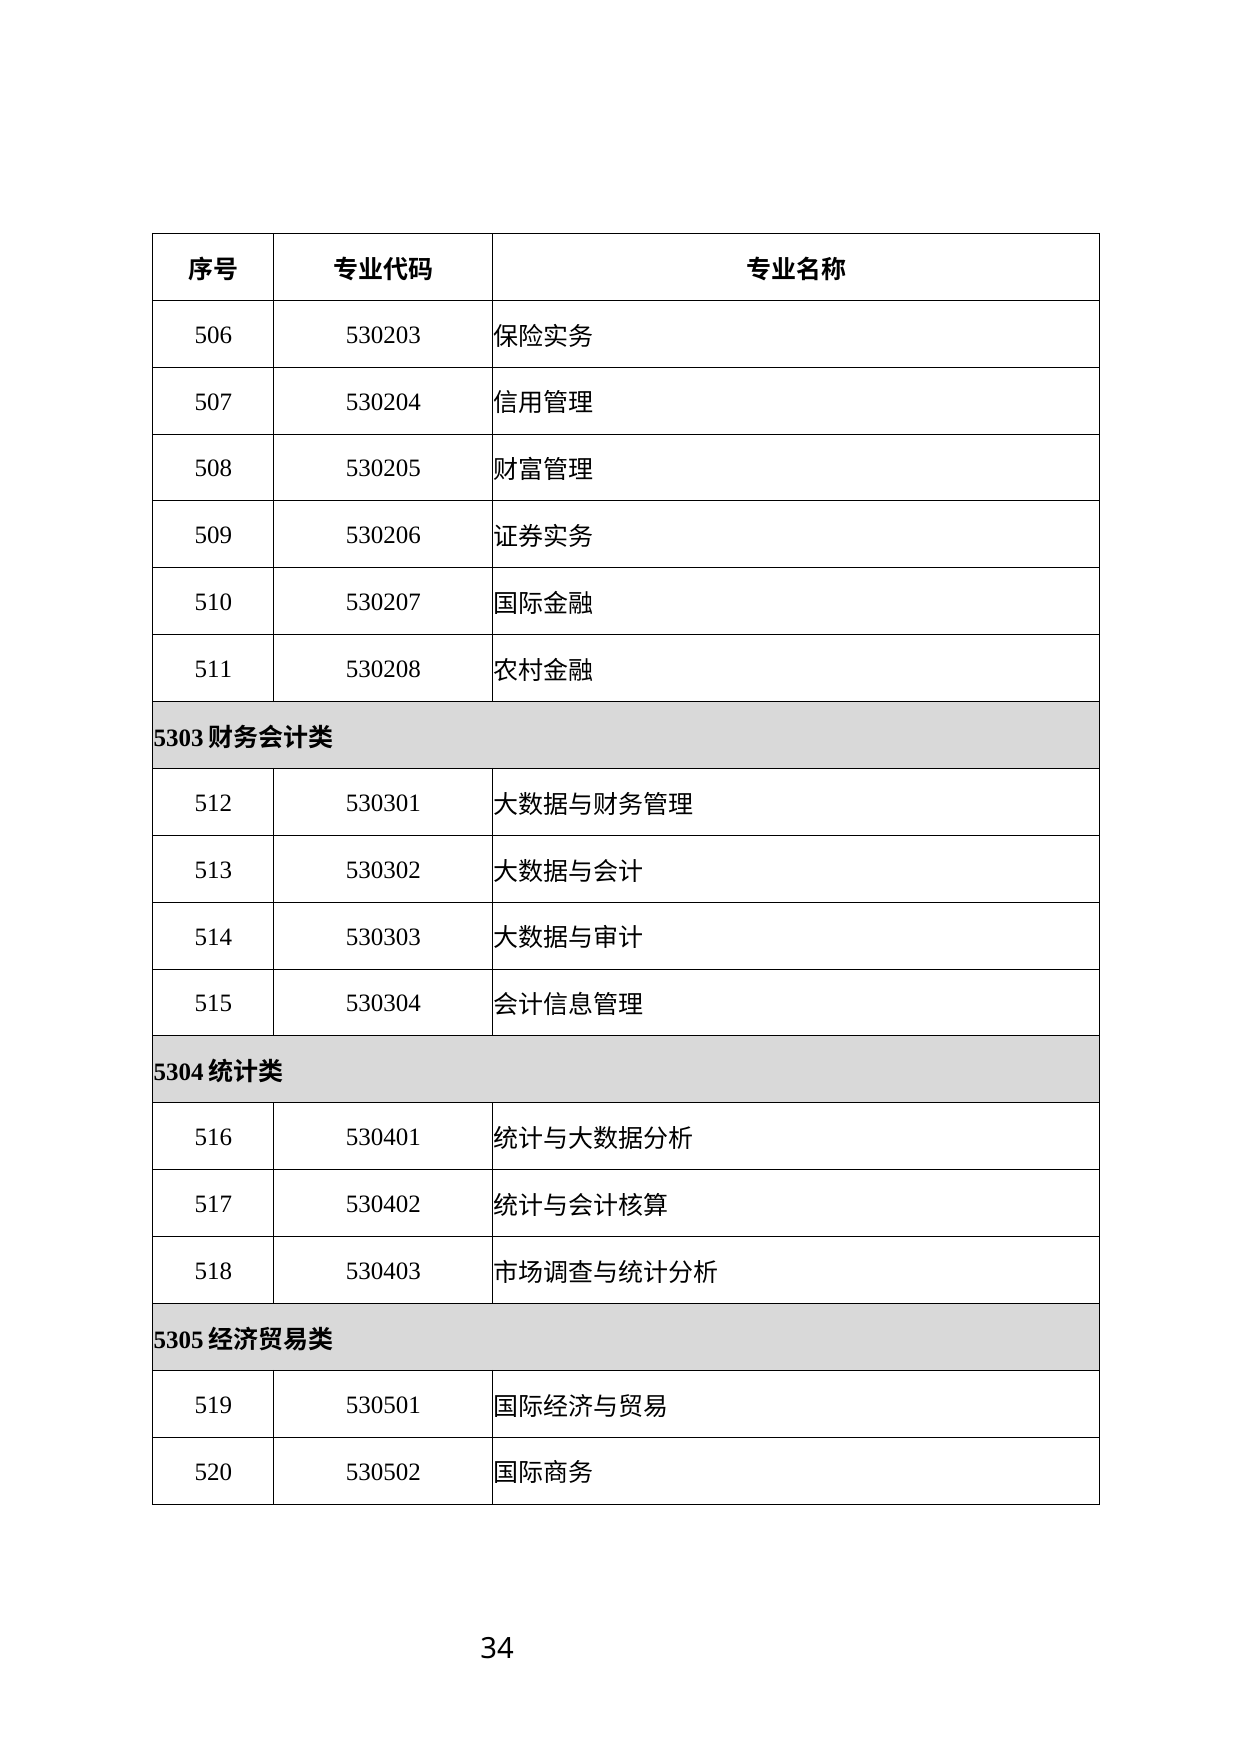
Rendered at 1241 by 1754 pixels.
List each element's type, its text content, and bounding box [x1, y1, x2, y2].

table_cell 530208 [274, 635, 492, 701]
table_cell 大数据与财务管理 [493, 769, 1099, 835]
table_cell 证券实务 [493, 501, 1099, 567]
table_cell 516 [153, 1103, 273, 1169]
table_cell 520 [153, 1438, 273, 1503]
table_cell 国际金融 [493, 568, 1099, 634]
table_header 专业代码 [274, 234, 492, 300]
table_cell 财富管理 [493, 435, 1099, 500]
table_cell 会计信息管理 [493, 970, 1099, 1035]
table_cell 5305经济贸易类 [153, 1304, 1099, 1370]
table_cell 513 [153, 836, 273, 902]
table_cell 530207 [274, 568, 492, 634]
table_cell 大数据与会计 [493, 836, 1099, 902]
table_cell 530401 [274, 1103, 492, 1169]
table_cell 507 [153, 368, 273, 433]
table_cell 530402 [274, 1170, 492, 1236]
table_cell 5303财务会计类 [153, 702, 1099, 768]
table_cell 530205 [274, 435, 492, 500]
table_cell 大数据与审计 [493, 903, 1099, 968]
table_cell 国际商务 [493, 1438, 1099, 1503]
table_cell 530203 [274, 301, 492, 367]
table_cell 508 [153, 435, 273, 500]
table_cell 530301 [274, 769, 492, 835]
table_cell 517 [153, 1170, 273, 1236]
table_cell 5304统计类 [153, 1036, 1099, 1102]
table_cell 530204 [274, 368, 492, 433]
table_cell 530501 [274, 1371, 492, 1437]
table_cell 514 [153, 903, 273, 968]
table_cell 530206 [274, 501, 492, 567]
table_cell 国际经济与贸易 [493, 1371, 1099, 1437]
table_cell 519 [153, 1371, 273, 1437]
table_cell 农村金融 [493, 635, 1099, 701]
table_cell 511 [153, 635, 273, 701]
table_cell 保险实务 [493, 301, 1099, 367]
table_cell 信用管理 [493, 368, 1099, 433]
table_cell 统计与会计核算 [493, 1170, 1099, 1236]
table_cell 统计与大数据分析 [493, 1103, 1099, 1169]
table_cell 509 [153, 501, 273, 567]
table_header 专业名称 [493, 234, 1099, 300]
table_cell 512 [153, 769, 273, 835]
table_cell 510 [153, 568, 273, 634]
table_cell 530403 [274, 1237, 492, 1303]
table_header 序号 [153, 234, 273, 300]
table_cell 530303 [274, 903, 492, 968]
table_cell 530502 [274, 1438, 492, 1503]
table_cell 530304 [274, 970, 492, 1035]
table_cell 530302 [274, 836, 492, 902]
table_cell 506 [153, 301, 273, 367]
table_cell 518 [153, 1237, 273, 1303]
table_cell 515 [153, 970, 273, 1035]
table_cell 市场调查与统计分析 [493, 1237, 1099, 1303]
